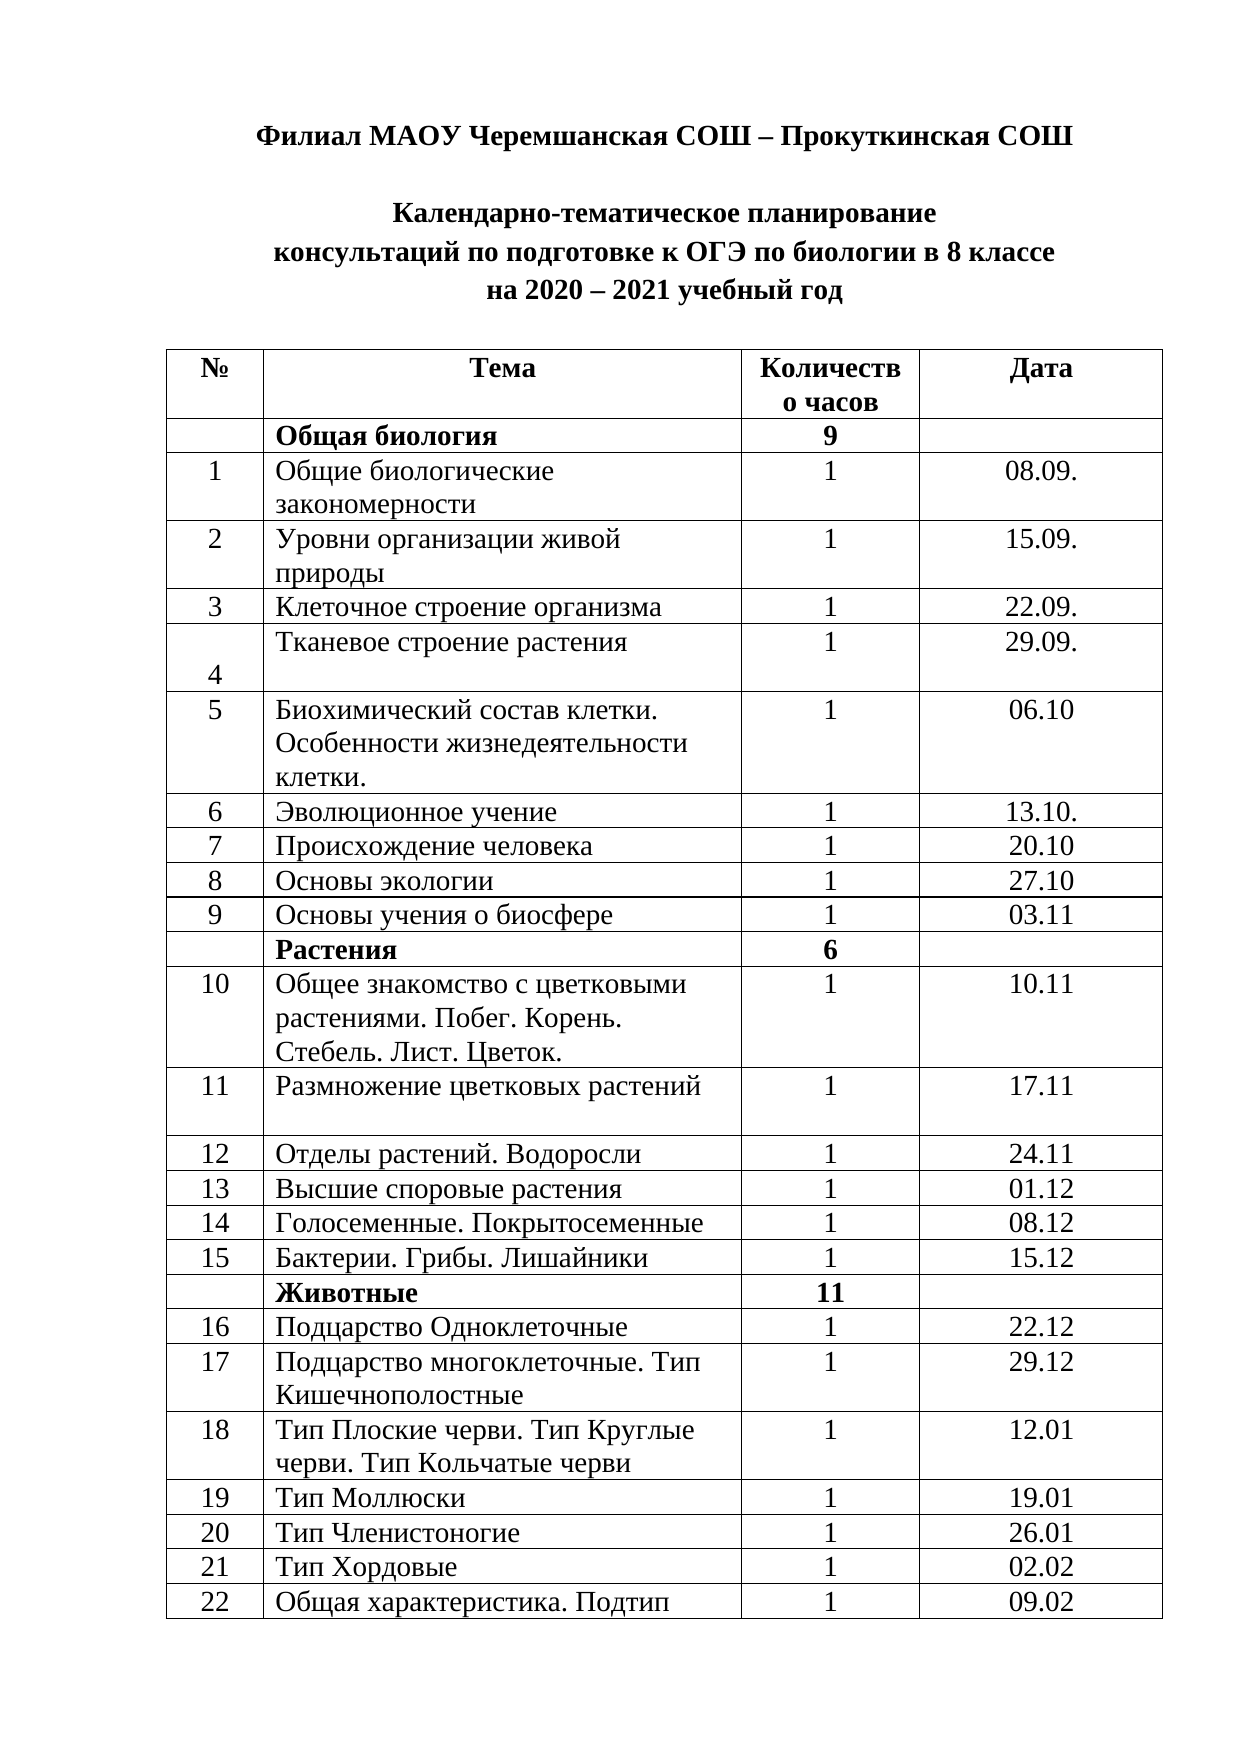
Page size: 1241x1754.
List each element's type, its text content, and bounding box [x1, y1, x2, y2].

table_cell 1 [742, 1549, 919, 1583]
table_cell 1 [742, 898, 919, 931]
table_cell 21 [167, 1549, 263, 1583]
table_cell 1 [742, 794, 919, 827]
table_cell [167, 419, 263, 452]
table_cell 8 [167, 863, 263, 896]
text на 2020 – 2021 учебный год [177, 272, 1152, 306]
table_cell 15 [167, 1240, 263, 1274]
table_cell 26.01 [920, 1515, 1162, 1548]
table_cell Животные [264, 1275, 741, 1308]
table_cell 29.09. [920, 624, 1162, 691]
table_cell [264, 1584, 741, 1617]
table_cell 1 [167, 453, 263, 520]
table_cell 1 [742, 1240, 919, 1274]
table_cell 17.11 [920, 1068, 1162, 1135]
table_cell 1 [742, 1206, 919, 1239]
table_cell Происхождение человека [264, 828, 741, 862]
table_cell Бактерии. Грибы. Лишайники [264, 1240, 741, 1274]
table_cell Тканевое строение растения [264, 624, 741, 691]
table_cell 6 [742, 932, 919, 966]
table_cell 15.09. [920, 521, 1162, 588]
table_cell [920, 1275, 1162, 1308]
table_cell 13.10. [920, 794, 1162, 827]
table_cell 20 [167, 1515, 263, 1548]
table_cell 08.12 [920, 1206, 1162, 1239]
table_cell 1 [742, 624, 919, 691]
table_cell 11 [742, 1275, 919, 1308]
table_cell 10.11 [920, 967, 1162, 1067]
table_cell Общее знакомство с цветковыми растениями. Побег. Корень. Стебель. Лист. Цветок. [264, 967, 741, 1067]
table_cell 4 [167, 624, 263, 691]
table_cell 1 [742, 1584, 919, 1617]
table_cell 1 [742, 1515, 919, 1548]
table_cell 06.10 [920, 692, 1162, 793]
table_cell Голосеменные. Покрытосеменные [264, 1206, 741, 1239]
table_cell 6 [167, 794, 263, 827]
table_cell 01.12 [920, 1171, 1162, 1204]
table_cell 11 [167, 1068, 263, 1135]
table_cell Подцарство многоклеточные. Тип Кишечнополостные [264, 1344, 741, 1411]
table_cell 15.12 [920, 1240, 1162, 1274]
table_cell 22.09. [920, 589, 1162, 623]
table_cell 5 [167, 692, 263, 793]
table_cell Биохимический состав клетки. Особенности жизнедеятельности клетки. [264, 692, 741, 793]
table_cell Размножение цветковых растений [264, 1068, 741, 1135]
table_cell 7 [167, 828, 263, 862]
table_cell [167, 1275, 263, 1308]
table_cell 14 [167, 1206, 263, 1239]
table_cell Растения [264, 932, 741, 966]
table_cell Основы экологии [264, 863, 741, 896]
table_cell 1 [742, 828, 919, 862]
table_cell [920, 419, 1162, 452]
table_cell 22 [167, 1584, 263, 1617]
table_cell 09.02 [920, 1584, 1162, 1617]
table_cell Общие биологические закономерности [264, 453, 741, 520]
table_cell Отделы растений. Водоросли [264, 1136, 741, 1170]
table_cell Высшие споровые растения [264, 1171, 741, 1204]
table_cell 18 [167, 1412, 263, 1479]
table_header Дата [920, 350, 1162, 417]
table_cell Клеточное строение организма [264, 589, 741, 623]
table_cell 1 [742, 521, 919, 588]
table_header Тема [264, 350, 741, 417]
table_cell 19 [167, 1480, 263, 1514]
table_cell 12 [167, 1136, 263, 1170]
table_cell Тип Моллюски [264, 1480, 741, 1514]
table_cell 2 [167, 521, 263, 588]
table_cell Тип Хордовые [264, 1549, 741, 1583]
table_cell 02.02 [920, 1549, 1162, 1583]
table_cell 9 [167, 898, 263, 931]
table_cell 1 [742, 1068, 919, 1135]
table_header Количество часов [742, 350, 919, 417]
table_cell 1 [742, 453, 919, 520]
table_cell 1 [742, 1480, 919, 1514]
table_cell Подцарство Одноклеточные [264, 1309, 741, 1343]
text Календарно-тематическое планирование [177, 195, 1152, 229]
table_cell Общая биология [264, 419, 741, 452]
table_cell 08.09. [920, 453, 1162, 520]
table_cell 12.01 [920, 1412, 1162, 1479]
table_cell Тип Плоские черви. Тип Круглые черви. Тип Кольчатые черви [264, 1412, 741, 1479]
table_cell 1 [742, 1136, 919, 1170]
table_cell Основы учения о биосфере [264, 898, 741, 931]
table_cell Уровни организации живой природы [264, 521, 741, 588]
table_cell 1 [742, 1309, 919, 1343]
table_cell 17 [167, 1344, 263, 1411]
text консультаций по подготовке к ОГЭ по биологии в 8 классе [177, 234, 1152, 267]
table_cell 29.12 [920, 1344, 1162, 1411]
table_cell 1 [742, 1344, 919, 1411]
table_cell 3 [167, 589, 263, 623]
table_cell Эволюционное учение [264, 794, 741, 827]
table_header № [167, 350, 263, 417]
table_cell 1 [742, 589, 919, 623]
table_cell 13 [167, 1171, 263, 1204]
table_cell 1 [742, 692, 919, 793]
table_cell 1 [742, 967, 919, 1067]
table_cell 1 [742, 863, 919, 896]
table_cell 20.10 [920, 828, 1162, 862]
table_cell 16 [167, 1309, 263, 1343]
table_cell Тип Членистоногие [264, 1515, 741, 1548]
text Филиал МАОУ Черемшанская СОШ – Прокуткинская СОШ [177, 118, 1152, 152]
table_cell [920, 932, 1162, 966]
table_cell 10 [167, 967, 263, 1067]
table_cell 1 [742, 1171, 919, 1204]
table_cell 1 [742, 1412, 919, 1479]
table_cell 19.01 [920, 1480, 1162, 1514]
table_cell 24.11 [920, 1136, 1162, 1170]
table_cell 27.10 [920, 863, 1162, 896]
table_cell [167, 932, 263, 966]
table_cell 9 [742, 419, 919, 452]
table_cell 22.12 [920, 1309, 1162, 1343]
table_cell 03.11 [920, 898, 1162, 931]
